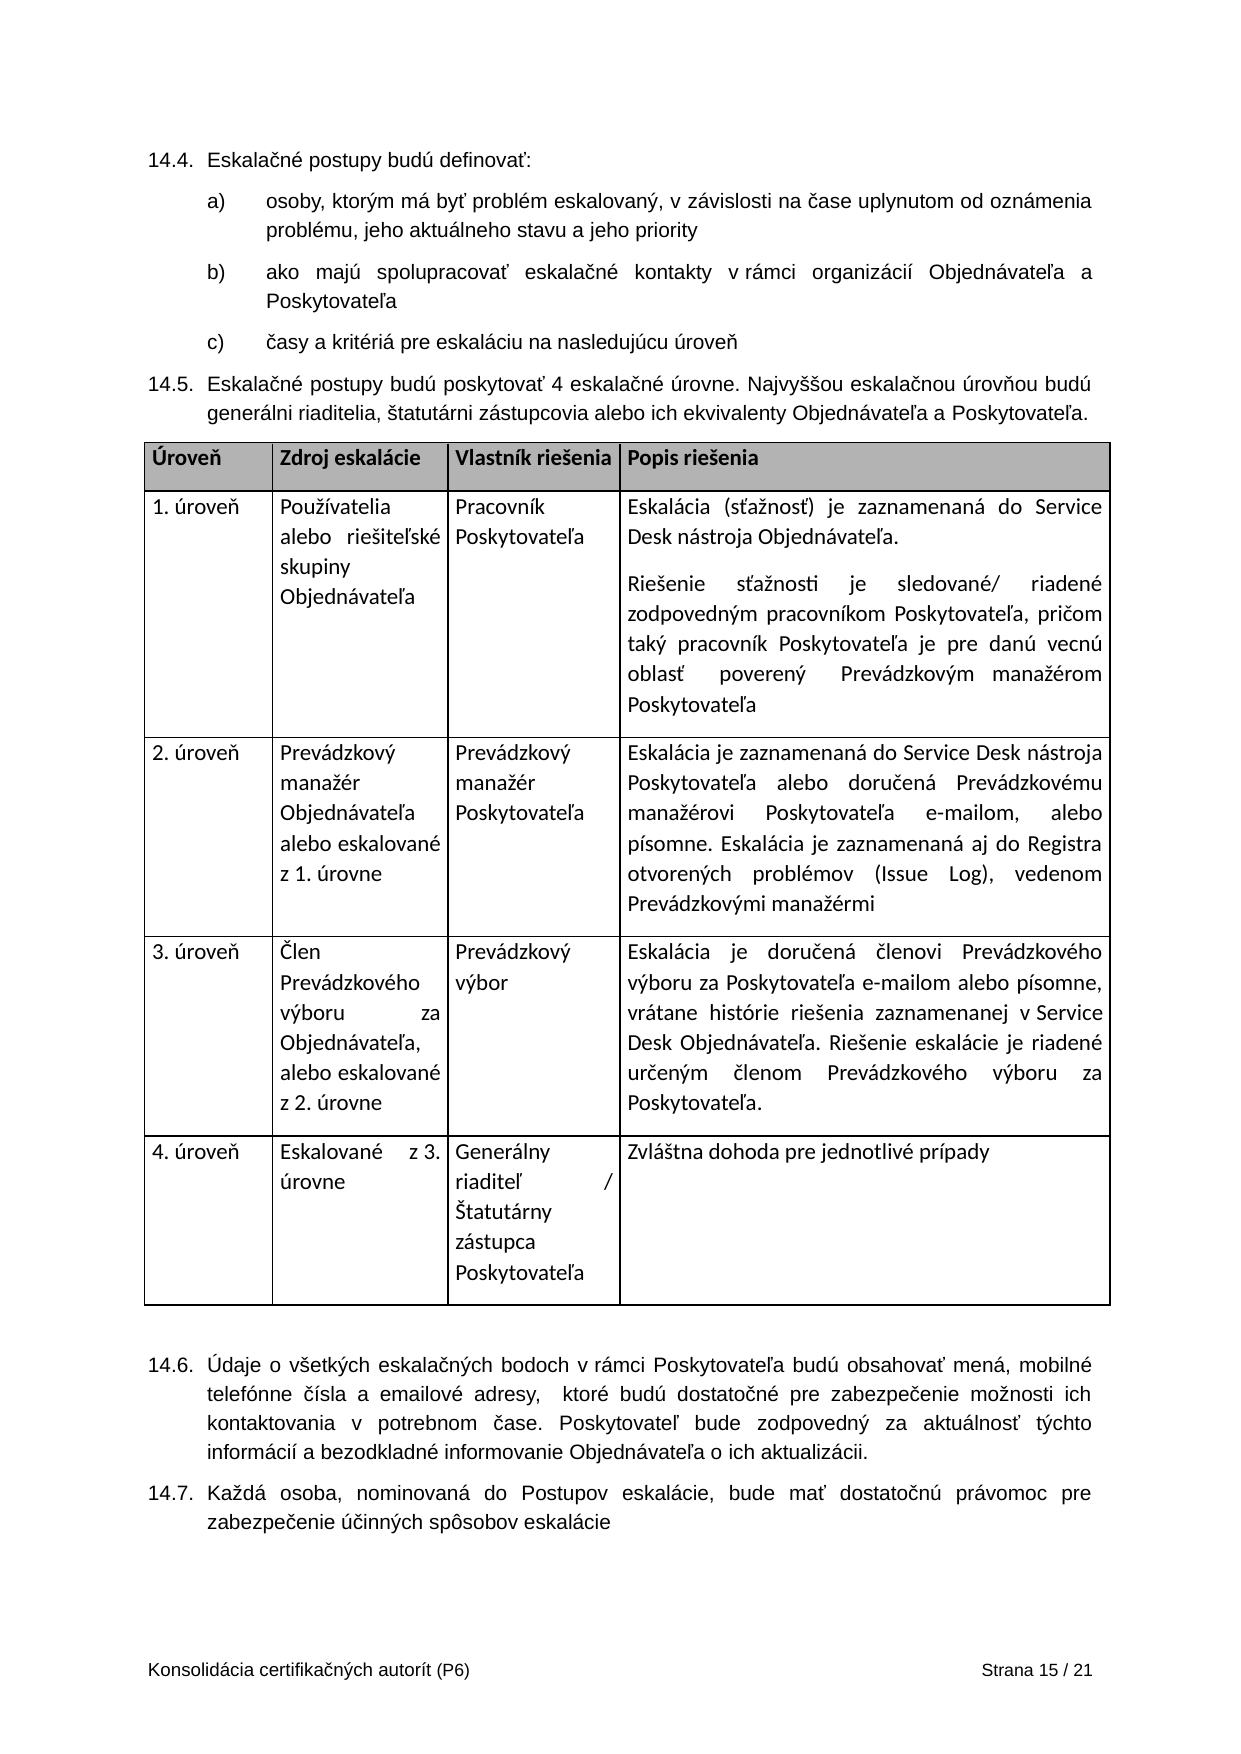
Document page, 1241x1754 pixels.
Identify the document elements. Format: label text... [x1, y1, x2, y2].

table_cell 3. úroveň [145, 937, 272, 1135]
table_header Vlastník riešenia [449, 443, 620, 490]
text Každá osoba, nominovaná do Postupov eskalácie, bude mať dostatočnú právomoc pre zabezpečenie účinných spôsobov eskalácie [148, 1481, 1092, 1534]
table_header Zdroj eskalácie [273, 443, 448, 490]
table_cell 1. úroveň [145, 492, 272, 736]
table_cell Eskalácia je doručená členovi Prevádzkového výboru za Poskytovateľa e-mailom alebo písomne, vrátane histórie riešenia zaznamenanej v Service Desk Objednávateľa. Riešenie eskalácie je riadené určeným členom Prevádzkového výboru za Poskytovateľa. [621, 937, 1109, 1135]
table_cell Eskalované z 3. úrovne [273, 1137, 447, 1304]
table_cell 2. úroveň [145, 738, 272, 936]
table_cell Prevádzkový manažér Poskytovateľa [449, 738, 619, 936]
table_cell Eskalácia je zaznamenaná do Service Desk nástroja Poskytovateľa alebo doručená Prevádzkovému manažérovi Poskytovateľa e-mailom, alebo písomne. Eskalácia je zaznamenaná aj do Registra otvorených problémov (Issue Log), vedenom Prevádzkovými manažérmi [621, 738, 1109, 936]
table_cell Generálny riaditeľ / Štatutárny zástupca Poskytovateľa [449, 1137, 619, 1304]
text osoby, ktorým má byť problém eskalovaný, v závislosti na čase uplynutom od oznámenia problému, jeho aktuálneho stavu a jeho priority [207, 189, 1092, 242]
text časy a kritériá pre eskaláciu na nasledujúcu úroveň [207, 330, 1092, 354]
table_cell Člen Prevádzkového výboru za Objednávateľa, alebo eskalované z 2. úrovne [273, 937, 447, 1135]
text ako majú spolupracovať eskalačné kontakty v rámci organizácií Objednávateľa a Poskytovateľa [207, 259, 1092, 312]
table_header Úroveň [145, 443, 272, 490]
table_cell Používatelia alebo riešiteľské skupiny Objednávateľa [273, 492, 447, 736]
table_header Popis riešenia [621, 443, 1109, 490]
text Eskalačné postupy budú definovať: [148, 148, 1092, 172]
table_cell Eskalácia (sťažnosť) je zaznamenaná do Service Desk nástroja Objednávateľa. Riešenie sťažnosti je sledované/ riadené zodpovedným pracovníkom Poskytovateľa, pričom taký pracovník Poskytovateľa je pre danú vecnú oblasť poverený Prevádzkovým manažérom Poskytovateľa [621, 492, 1109, 736]
table_cell Zvláštna dohoda pre jednotlivé prípady [621, 1137, 1109, 1304]
table_cell Prevádzkový výbor [449, 937, 619, 1135]
table_cell Pracovník Poskytovateľa [449, 492, 619, 736]
table_cell Prevádzkový manažér Objednávateľa alebo eskalované z 1. úrovne [273, 738, 447, 936]
text Údaje o všetkých eskalačných bodoch v rámci Poskytovateľa budú obsahovať mená, mobilné telefónne čísla a emailové adresy, ktoré budú dostatočné pre zabezpečenie možnosti ich kontaktovania v potrebnom čase. Poskytovateľ bude zodpovedný za aktuálnosť týchto informácií a bezodkladné informovanie Objednávateľa o ich aktualizácii. [148, 1353, 1092, 1464]
text Eskalačné postupy budú poskytovať 4 eskalačné úrovne. Najvyššou eskalačnou úrovňou budú generálni riaditelia, štatutárni zástupcovia alebo ich ekvivalenty Objednávateľa a Poskytovateľa. [148, 371, 1092, 424]
table_cell 4. úroveň [145, 1137, 272, 1304]
